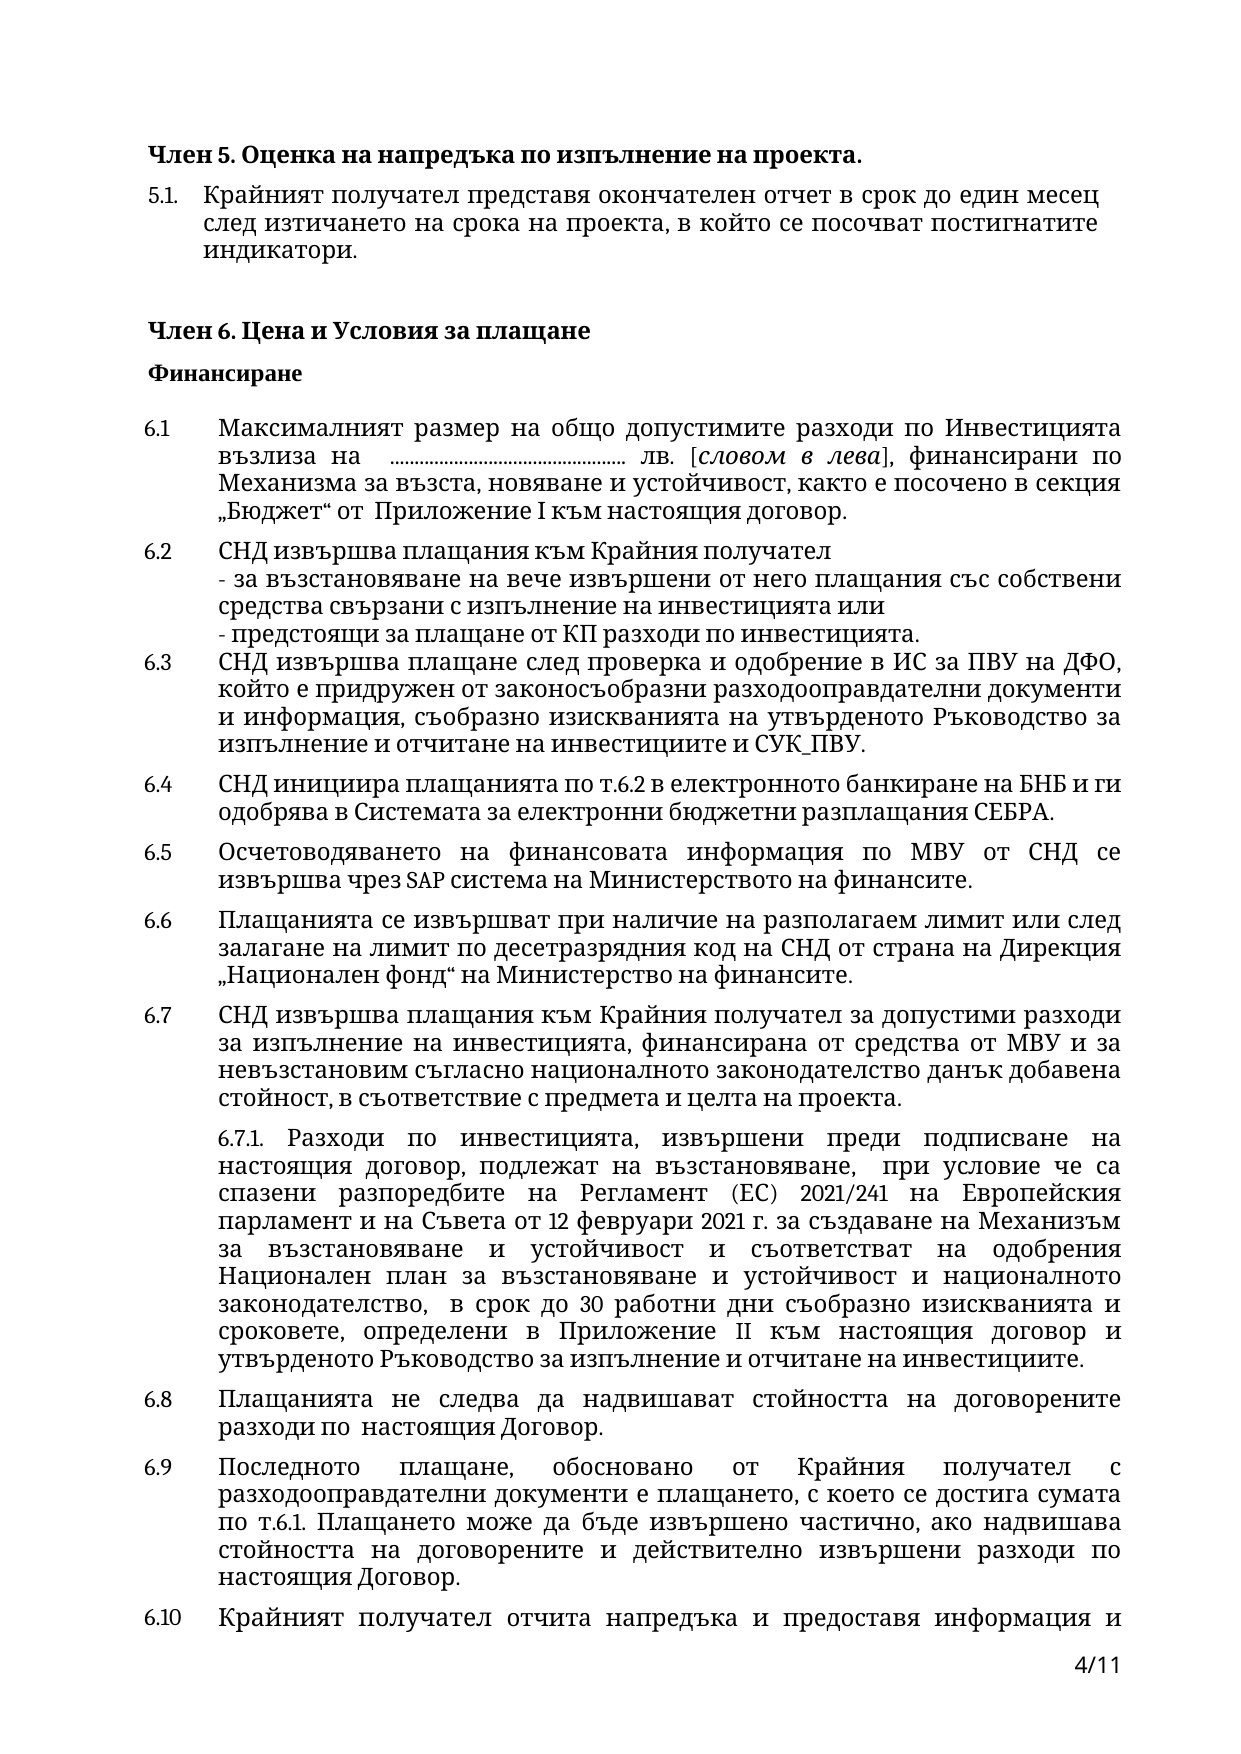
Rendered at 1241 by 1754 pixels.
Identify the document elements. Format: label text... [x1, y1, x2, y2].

table_cell 6.6 [133, 907, 207, 1002]
table_cell Последното плащане, обосновано от Крайния получател с разходооправдателни документи е плащането, с което се достига сумата по т.6.1. Плащането може да бъде извършено частично, ако надвишава стойността на договорените и действително извършени разходи по настоящия Договор. [207, 1454, 1133, 1604]
table_cell 6.3 [133, 649, 207, 771]
table_header Максималният размер на общо допустимите разходи по Инвестицията възлиза на ................................................ лв. [словом в лева], финансирани по Механизма за възста, новяване и устойчивост, както е посочено в секция „Бюджет“ от Приложение І към настоящия договор. [207, 415, 1133, 538]
text Член 5. Оценка на напредъка по изпълнение на проекта. [148, 142, 1122, 169]
table_cell СНД инициира плащанията по т.6.2 в електронното банкиране на БНБ и ги одобрява в Системата за електронни бюджетни разплащания СЕБРА. [207, 771, 1133, 839]
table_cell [207, 1604, 1133, 1644]
text Член 6. Цена и Условия за плащане [148, 317, 1122, 345]
table_header [133, 182, 192, 277]
table_cell Плащанията се извършват при наличие на разполагаем лимит или след залагане на лимит по десетразрядния код на СНД от страна на Дирекция „Национален фонд“ на Министерство на финансите. [207, 907, 1133, 1002]
table_header [133, 415, 207, 538]
table_cell Осчетоводяването на финансовата информация по МВУ от СНД се извършва чрез SAP система на Министерството на финансите. [207, 839, 1133, 907]
table_cell 6.7 [133, 1002, 207, 1386]
table_cell СНД извършва плащане след проверка и одобрение в ИС за ПВУ на ДФО, който е придружен от законосъобразни разходооправдателни документи и информация, съобразно изискванията на утвърденото Ръководство за изпълнение и отчитане на инвестициите и СУК_ПВУ. [207, 649, 1133, 771]
table_cell 6.8 [133, 1386, 207, 1454]
table_cell [133, 538, 207, 648]
table_cell 6.9 [133, 1454, 207, 1604]
table_cell СНД извършва плащания към Крайния получател за допустими разходи за изпълнение на инвестицията, финансирана от средства от МВУ и за невъзстановим съгласно националното законодателство данък добавена стойност, в съответствие с предмета и целта на проекта. 6.7.1. Разходи по инвестицията, извършени преди подписване на настоящия договор, подлежат на възстановяване, при условие че са спазени разпоредбите на Регламент (ЕС) 2021/241 на Европейския парламент и на Съвета от 12 февруари 2021 г. за създаване на Механизъм за възстановяване и устойчивост и съответстват на одобрения Национален план за възстановяване и устойчивост и националното законодателство, в срок до 30 работни дни съобразно изискванията и сроковете, определени в Приложение II към настоящия договор и утвърденото Ръководство за изпълнение и отчитане на инвестициите. [207, 1002, 1133, 1386]
table_cell Плащанията не следва да надвишават стойността на договорените разходи по настоящия Договор. [207, 1386, 1133, 1454]
text Финансиране [148, 358, 1122, 386]
table_cell 6.5 [133, 839, 207, 907]
table_header Крайният получател представя окончателен отчет в срок до един месец след изтичането на срока на проекта, в който се посочват постигнатите индикатори. [192, 182, 1111, 277]
table_cell СНД извършва плащания към Крайния получател - за възстановяване на вече извършени от него плащания със собствени средства свързани с изпълнение на инвестицията или - предстоящи за плащане от КП разходи по инвестицията. [207, 538, 1133, 648]
table_cell 6.4 [133, 771, 207, 839]
table_cell 6.10 [133, 1604, 207, 1644]
